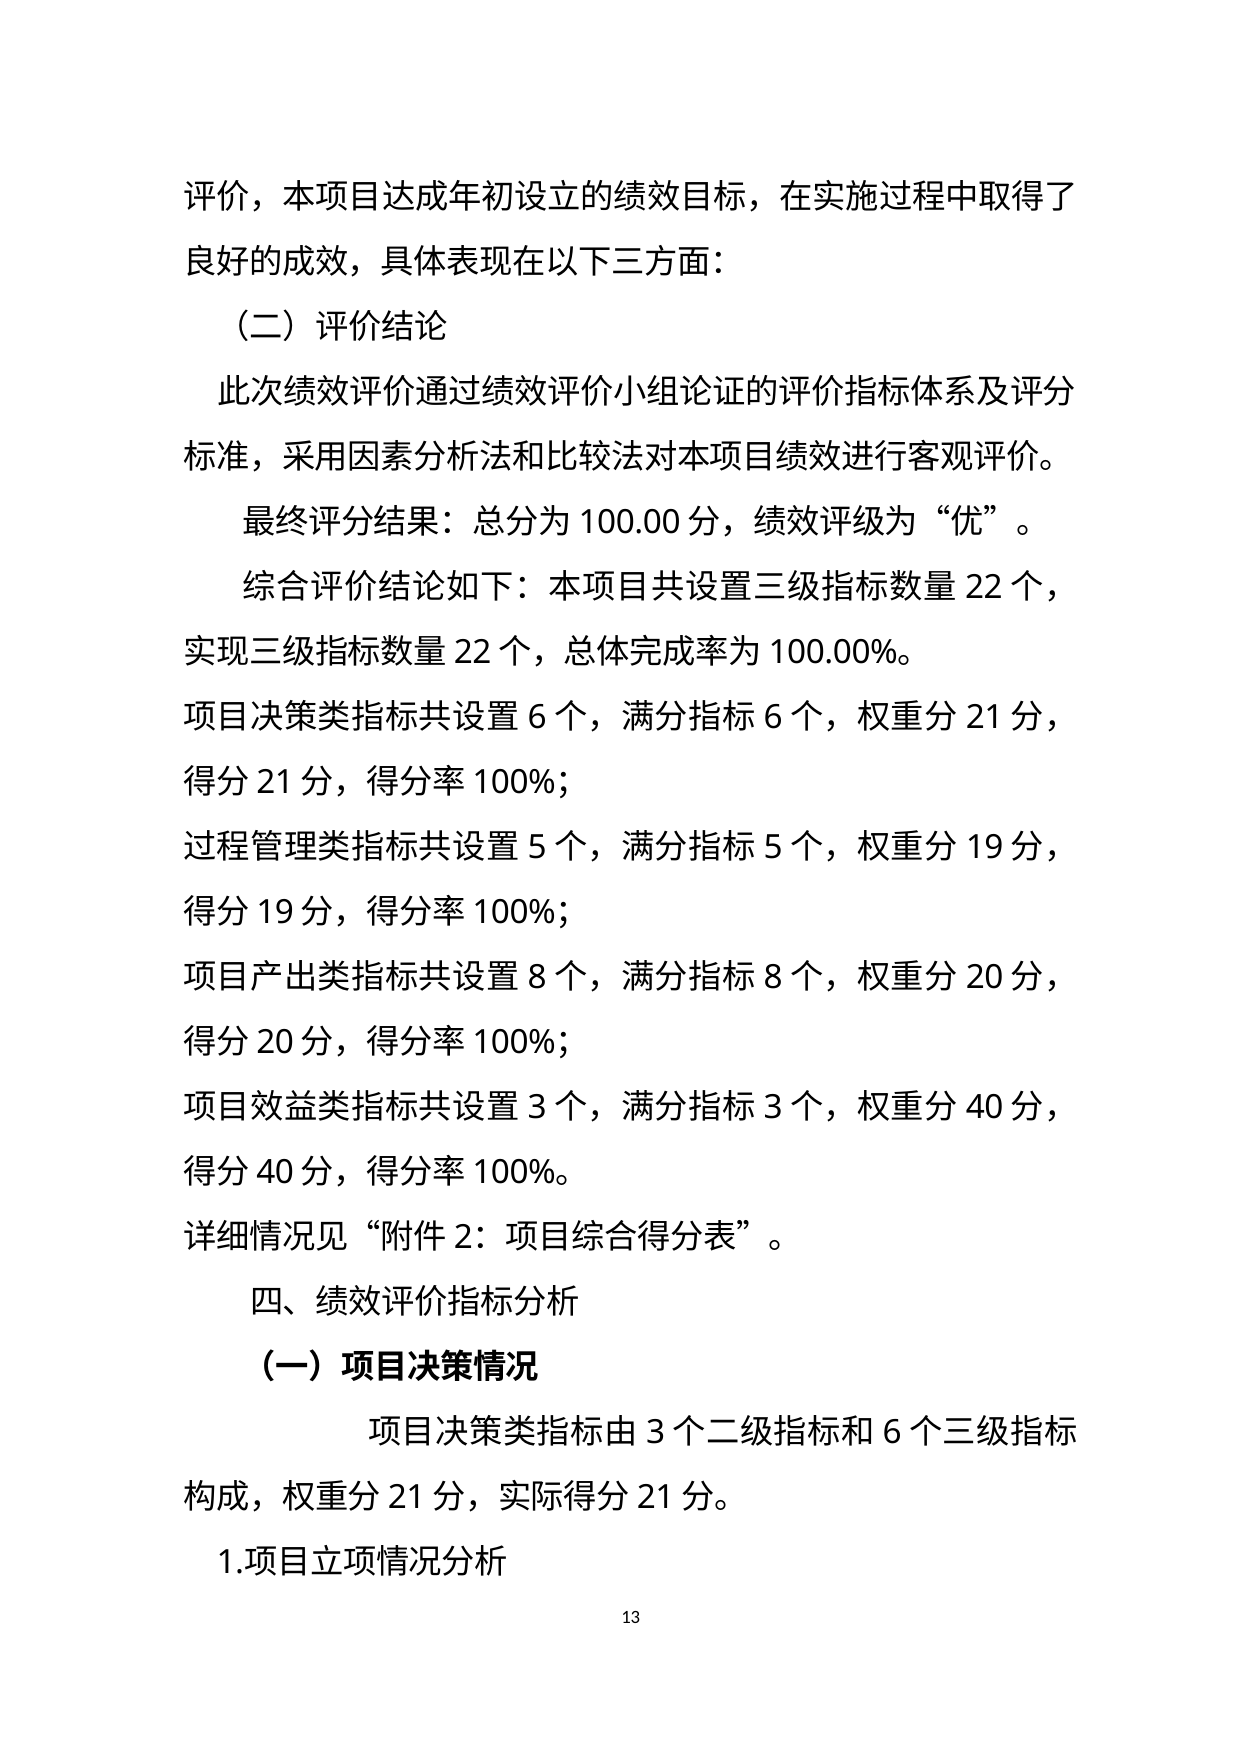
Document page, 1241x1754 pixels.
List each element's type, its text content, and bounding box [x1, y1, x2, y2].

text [183, 162, 1078, 487]
text 综合评价结论如下：本项目共设置三级指标数量22个，实现三级指标数量22个，总体完成率为100.00%。 项目决策类指标共设置6个，满分指标6个，权重分21分，得分21分，得分率100%； 过程管理类指标共设置5个，满分指标5个，权重分19分，得分19分，得分率100%； 项目产出类指标共设置8个，满分指标8个，权重分20分，得分20分，得分率100%； 项目效益类指标共设置3个，满分指标3个，权重分40分，得分40分，得分率100%。 详细情况见“附件2：项目综合得分表”。 [183, 552, 1078, 1267]
text （一）项目决策情况 [183, 1332, 1078, 1397]
text 四、绩效评价指标分析 [183, 1267, 1078, 1332]
text 最终评分结果：总分为100.00分，绩效评级为“优”。 [183, 487, 1078, 552]
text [183, 1397, 1078, 1592]
